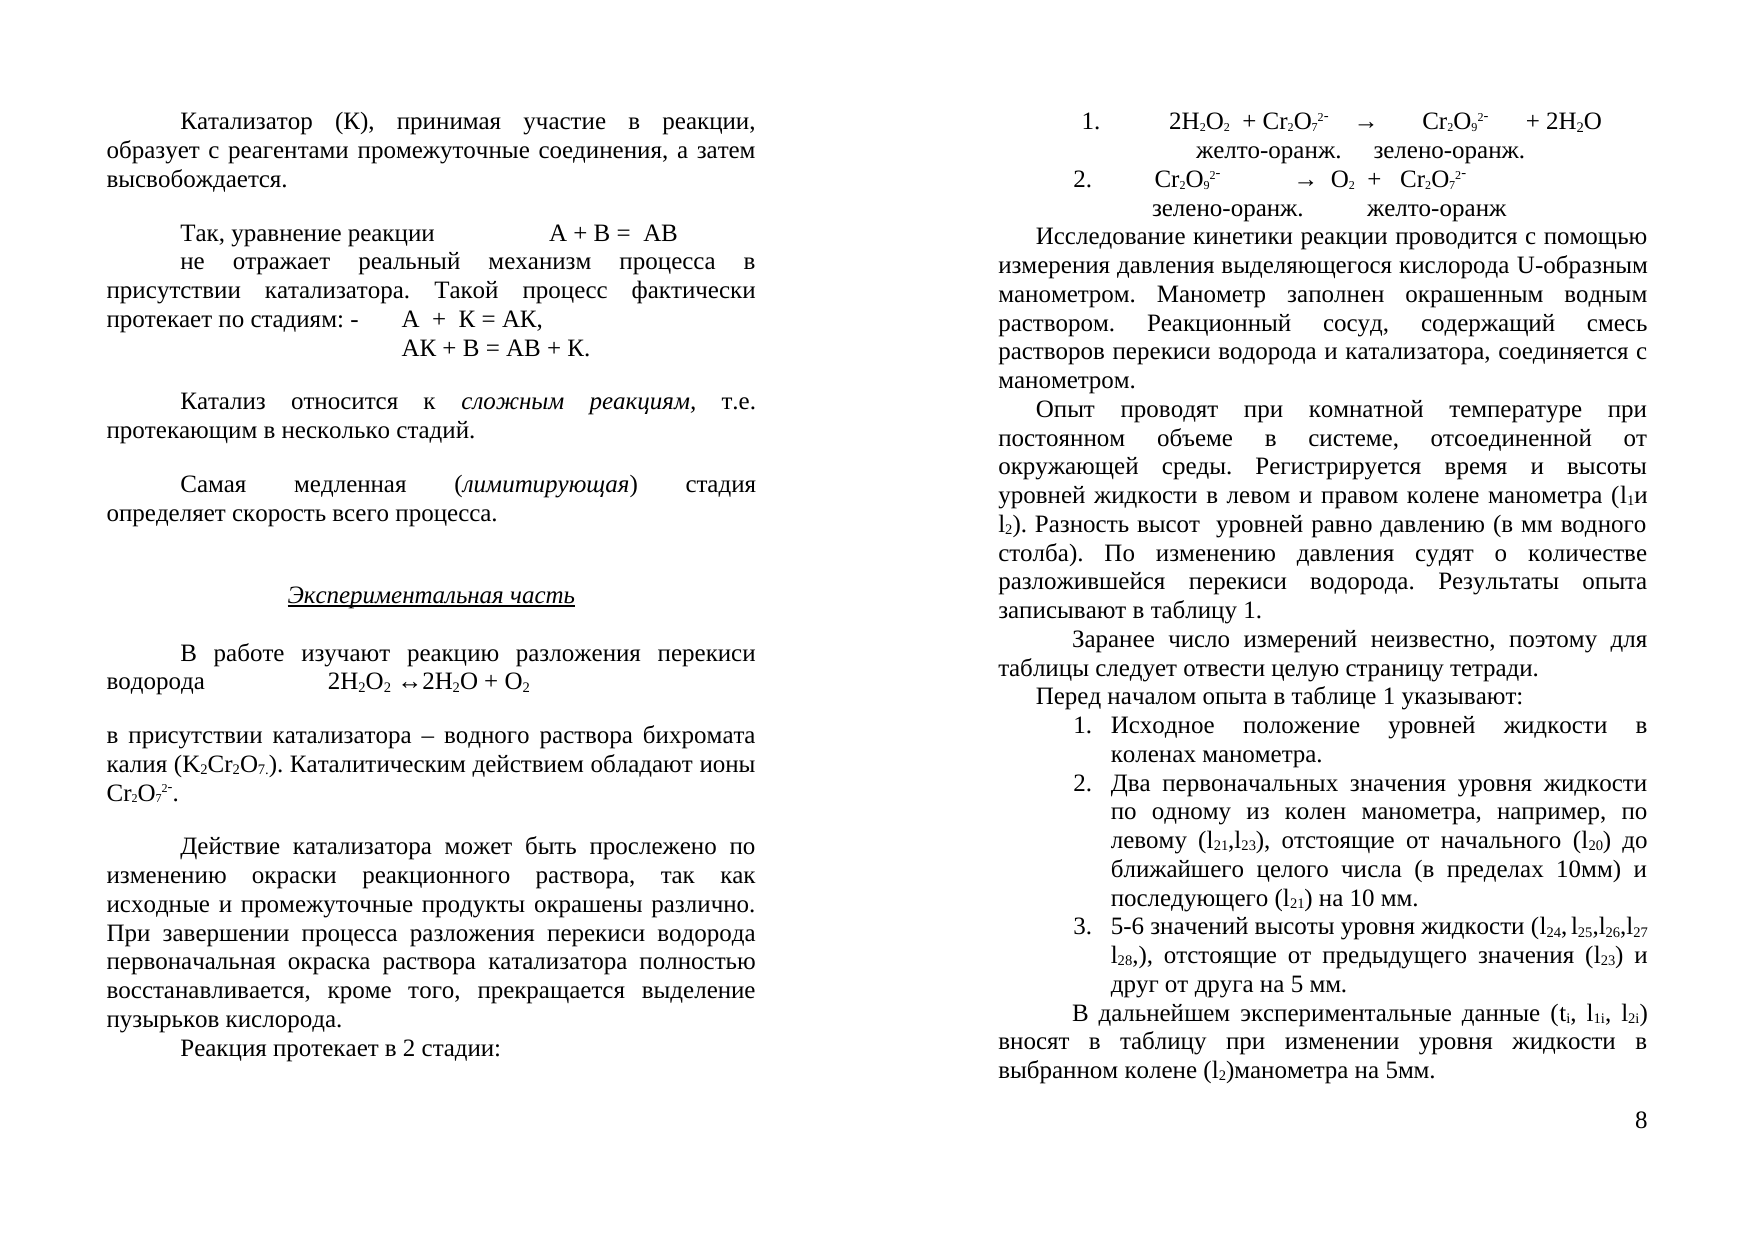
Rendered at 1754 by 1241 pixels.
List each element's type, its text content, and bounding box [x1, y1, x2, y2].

text Опыт проводят при комнатной температуре при постоянном объеме в системе, отсоединенной от окружающей среды. Регистрируется время и высоты уровней жидкости в левом и правом колене манометра (l1и l2). Разность высот уровней равно давлению (в мм водного столба). По изменению давления судят о количестве разложившейся перекиси водорода. Результаты опыта записывают в таблицу 1. [998, 394, 1648, 624]
text Катализатор (К), принимая участие в реакции, образует с реагентами промежуточные соединения, а затем высвобождается. [106, 106, 756, 193]
text Реакция протекает в 2 стадии: [106, 1033, 756, 1061]
text Катализ относится к сложным реакциям, т.е. протекающим в несколько стадий. [106, 386, 756, 444]
text Экспериментальная часть [106, 580, 756, 609]
text В дальнейшем экспериментальные данные (ti, l1i, l2i) вносят в таблицу при изменении уровня жидкости в выбранном колене (l2)манометра на 5мм. [998, 998, 1648, 1084]
text В работе изучают реакцию разложения перекиси водорода 2Н2О2 ↔2Н2О + О2 [106, 638, 756, 695]
list 2H2O2 + Cr2O72- → Cr2O92- + 2H2O желто-оранж. зелено-оранж. [1036, 106, 1648, 164]
text Исследование кинетики реакции проводится с помощью измерения давления выделяющегося кислорода U-образным манометром. Манометр заполнен окрашенным водным раствором. Реакционный сосуд, содержащий смесь растворов перекиси водорода и катализатора, соединяется с манометром. [998, 221, 1648, 394]
list 5-6 значений высоты уровня жидкости (l24, l25,l26,l27 l28,), отстоящие от предыдущего значения (l23) и друг от друга на 5 мм. [1073, 911, 1648, 998]
text Заранее число измерений неизвестно, поэтому для таблицы следует отвести целую страницу тетради. [998, 624, 1648, 681]
text Перед началом опыта в таблице 1 указывают: [998, 681, 1648, 710]
list Два первоначальных значения уровня жидкости по одному из колен манометра, например, по левому (l21,l23), отстоящие от начального (l20) до ближайшего целого числа (в пределах 10мм) и последующего (l21) на 10 мм. [1073, 768, 1648, 911]
text в присутствии катализатора – водного раствора бихромата калия (K2Cr2O7.). Каталитическим действием обладают ионы Cr2O72-. [106, 720, 756, 806]
list Исходное положение уровней жидкости в коленах манометра. [1073, 710, 1648, 768]
text Действие катализатора может быть прослежено по изменению окраски реакционного раствора, так как исходные и промежуточные продукты окрашены различно. При завершении процесса разложения перекиси водорода первоначальная окраска раствора катализатора полностью восстанавливается, кроме того, прекращается выделение пузырьков кислорода. [106, 831, 756, 1033]
text Так, уравнение реакции А + В = АВ не отражает реальный механизм процесса в присутствии катализатора. Такой процесс фактически протекает по стадиям: - А + К = АК, АК + В = АВ + К. [106, 218, 756, 361]
text Самая медленная (лимитирующая) стадия определяет скорость всего процесса. [106, 469, 756, 526]
text 2. Cr2O92- → O2 + Cr2O72- зелено-оранж. желто-оранж [1073, 164, 1648, 221]
